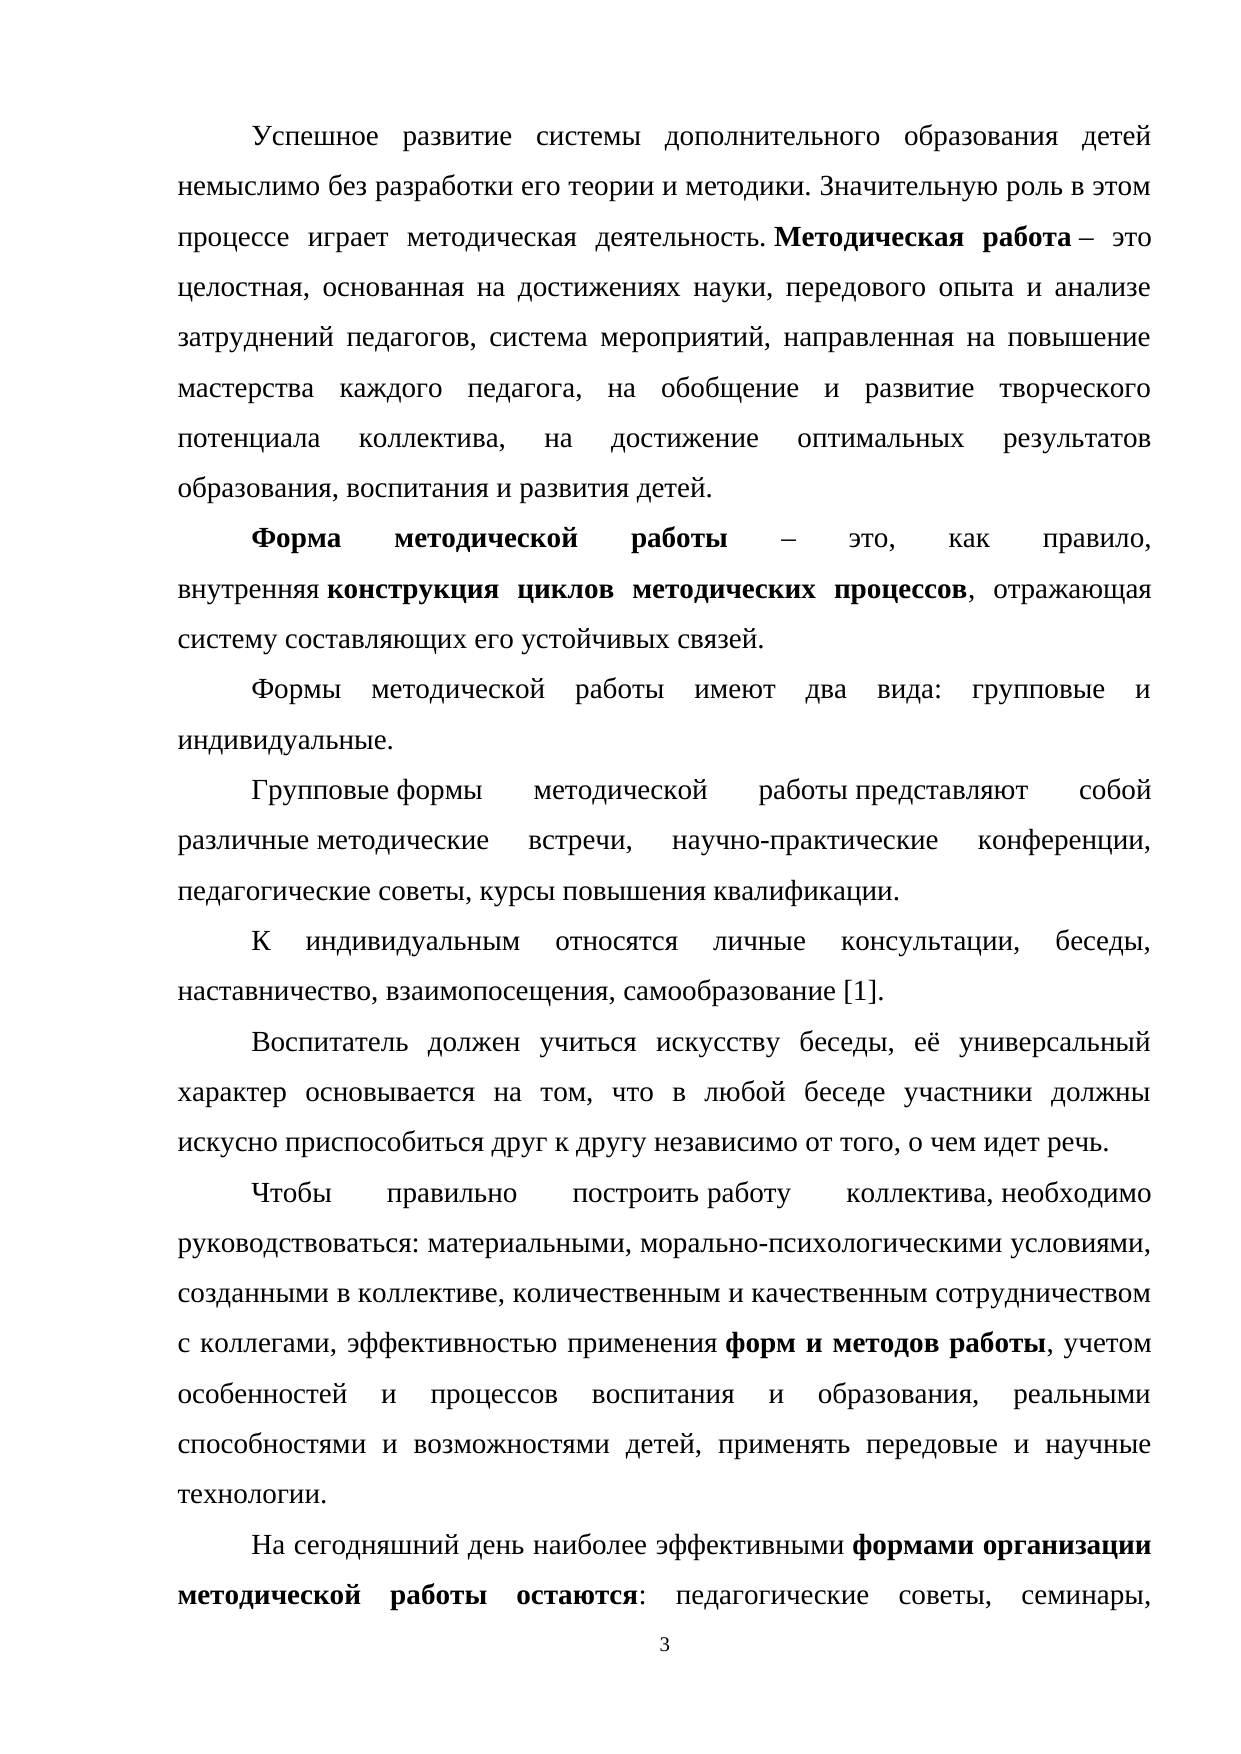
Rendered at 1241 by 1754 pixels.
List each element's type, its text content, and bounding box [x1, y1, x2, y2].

text К индивидуальным относятся личные консультации, беседы, наставничество, взаимопосещения, самообразование [1]. [177, 923, 1152, 1007]
text Воспитатель должен учиться искусству беседы, её универсальный характер основывается на том, что в любой беседе участники должны искусно приспособиться друг к другу независимо от того, о чем идет речь. [177, 1024, 1152, 1158]
text Успешное развитие системы дополнительного образования детей немыслимо без разработки его теории и методики. Значительную роль в этом процессе играет методическая деятельность. Методическая работа – это целостная, основанная на достижениях науки, передового опыта и анализе затруднений педагогов, система мероприятий, направленная на повышение мастерства каждого педагога, на обобщение и развитие творческого потенциала коллектива, на достижение оптимальных результатов образования, воспитания и развития детей. [177, 118, 1152, 504]
text Групповые формы методической работы представляют собой различные методические встречи, научно-практические конференции, педагогические советы, курсы повышения квалификации. [177, 772, 1152, 906]
text Чтобы правильно построить работу коллектива, необходимо руководствоваться: материальными, морально-психологическими условиями, созданными в коллективе, количественным и качественным сотрудничеством с коллегами, эффективностью применения форм и методов работы, учетом особенностей и процессов воспитания и образования, реальными способностями и возможностями детей, применять передовые и научные технологии. [177, 1175, 1152, 1510]
text Форма методической работы – это, как правило, внутренняя конструкция циклов методических процессов, отражающая систему составляющих его устойчивых связей. [177, 521, 1152, 655]
text Формы методической работы имеют два вида: групповые и индивидуальные. [177, 672, 1152, 755]
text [177, 1527, 1152, 1611]
